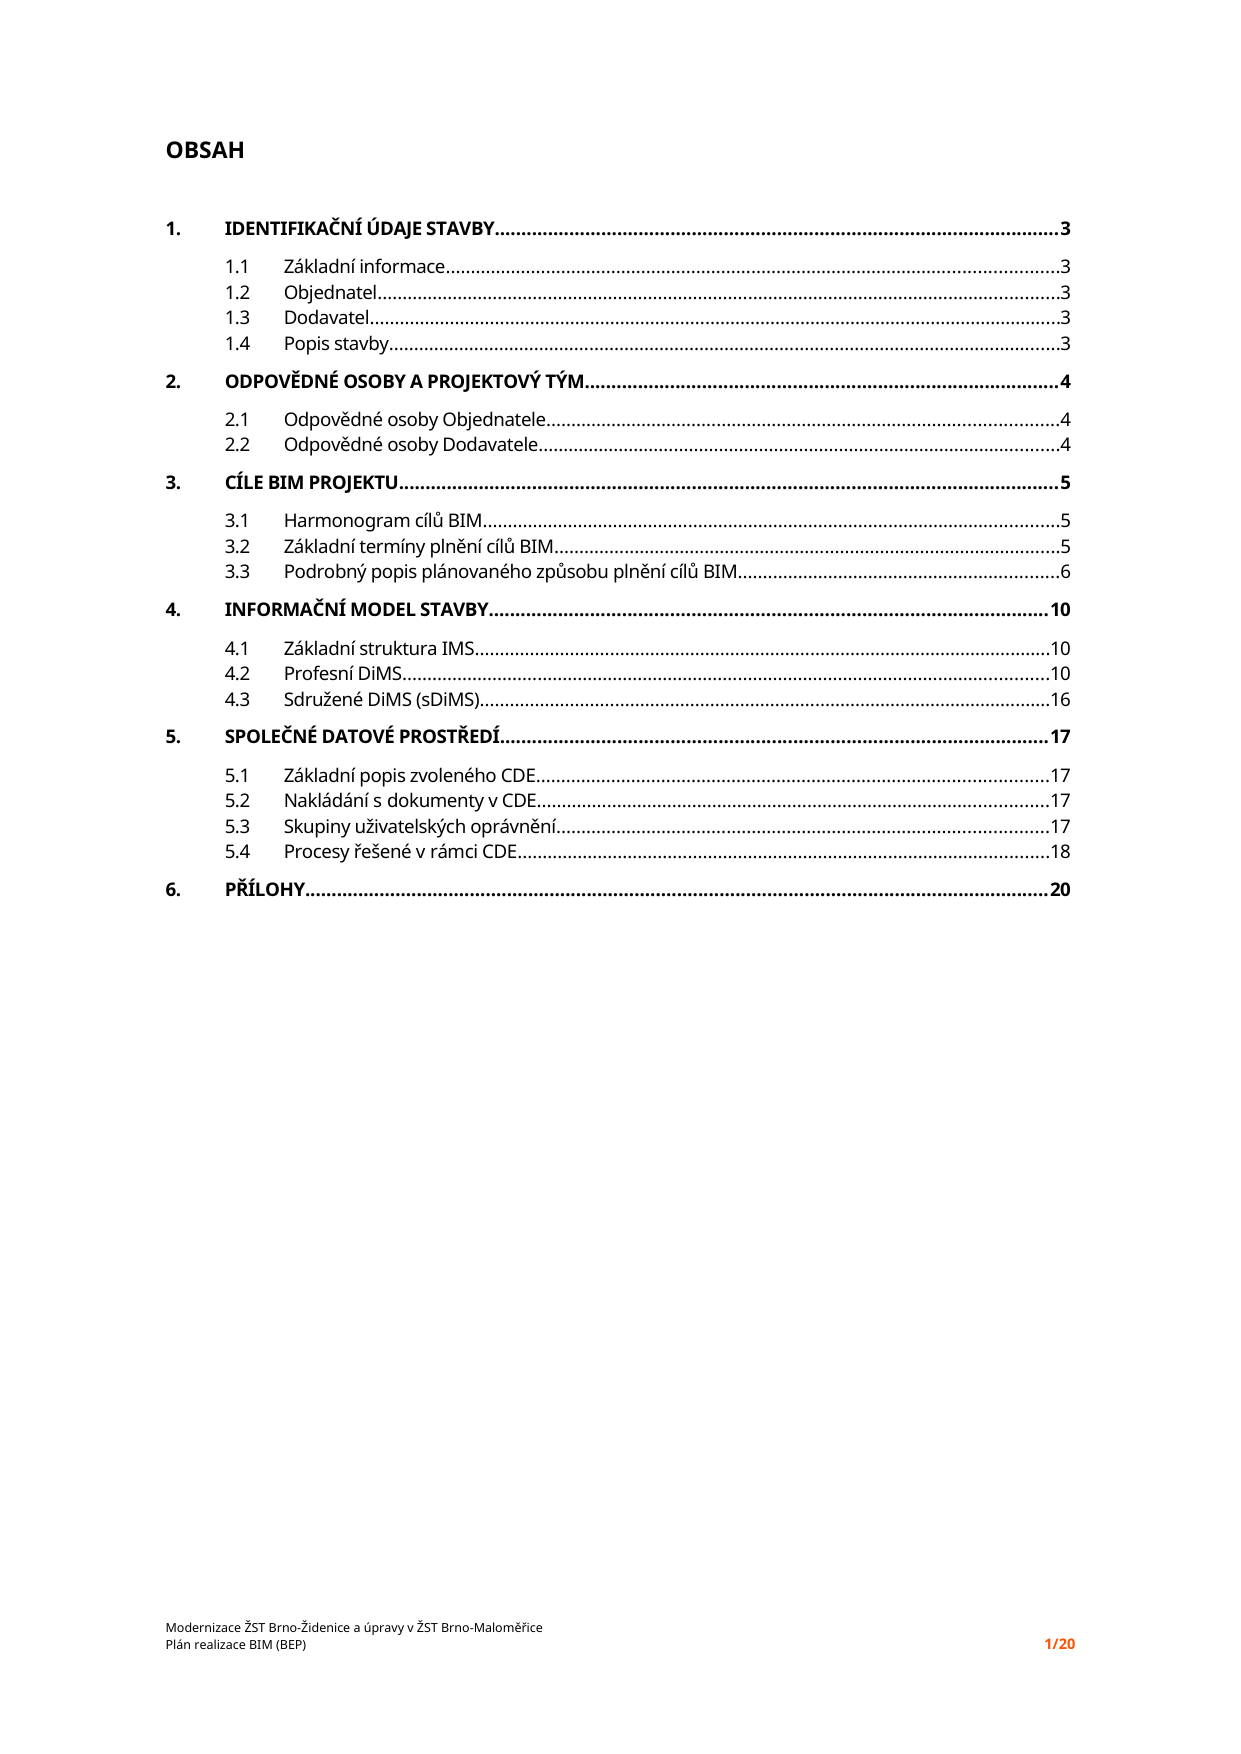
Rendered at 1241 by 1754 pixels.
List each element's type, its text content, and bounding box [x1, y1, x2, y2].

text 3.3 Podrobný popis plánovaného způsobu plnění cílů BIM 6 [224, 559, 1075, 584]
text 2. Odpovědné osoby a Projektový tým 4 [165, 368, 1075, 394]
text 1.2 Objednatel 3 [224, 279, 1075, 304]
text Obsah [165, 134, 1075, 166]
text 3.2 Základní termíny plnění cílů BIM 5 [224, 533, 1075, 559]
text 6. Přílohy 20 [165, 876, 1075, 902]
text 5.1 Základní popis zvoleného CDE 17 [224, 762, 1075, 787]
text 2.2 Odpovědné osoby Dodavatele 4 [224, 432, 1075, 457]
text 5.3 Skupiny uživatelských oprávnění 17 [224, 813, 1075, 838]
text 4.1 Základní struktura IMS 10 [224, 635, 1075, 660]
text 3.1 Harmonogram cílů BIM 5 [224, 508, 1075, 533]
text 4.2 Profesní DiMS 10 [224, 660, 1075, 686]
text 2.1 Odpovědné osoby Objednatele 4 [224, 406, 1075, 432]
text 1.4 Popis stavby 3 [224, 330, 1075, 356]
text 4. Informační model stavby 10 [165, 597, 1075, 622]
text 5. Společné datové prostředí 17 [165, 724, 1075, 749]
text 3. Cíle BIM projektu 5 [165, 470, 1075, 495]
text 5.4 Procesy řešené v rámci CDE 18 [224, 838, 1075, 864]
text 1. Identifikační údaje stavby 3 [165, 216, 1075, 241]
text 5.2 Nakládání s dokumenty v CDE 17 [224, 787, 1075, 813]
text 1.1 Základní informace 3 [224, 253, 1075, 279]
text 4.3 Sdružené DiMS (sDiMS) 16 [224, 686, 1075, 711]
text 1.3 Dodavatel 3 [224, 304, 1075, 330]
